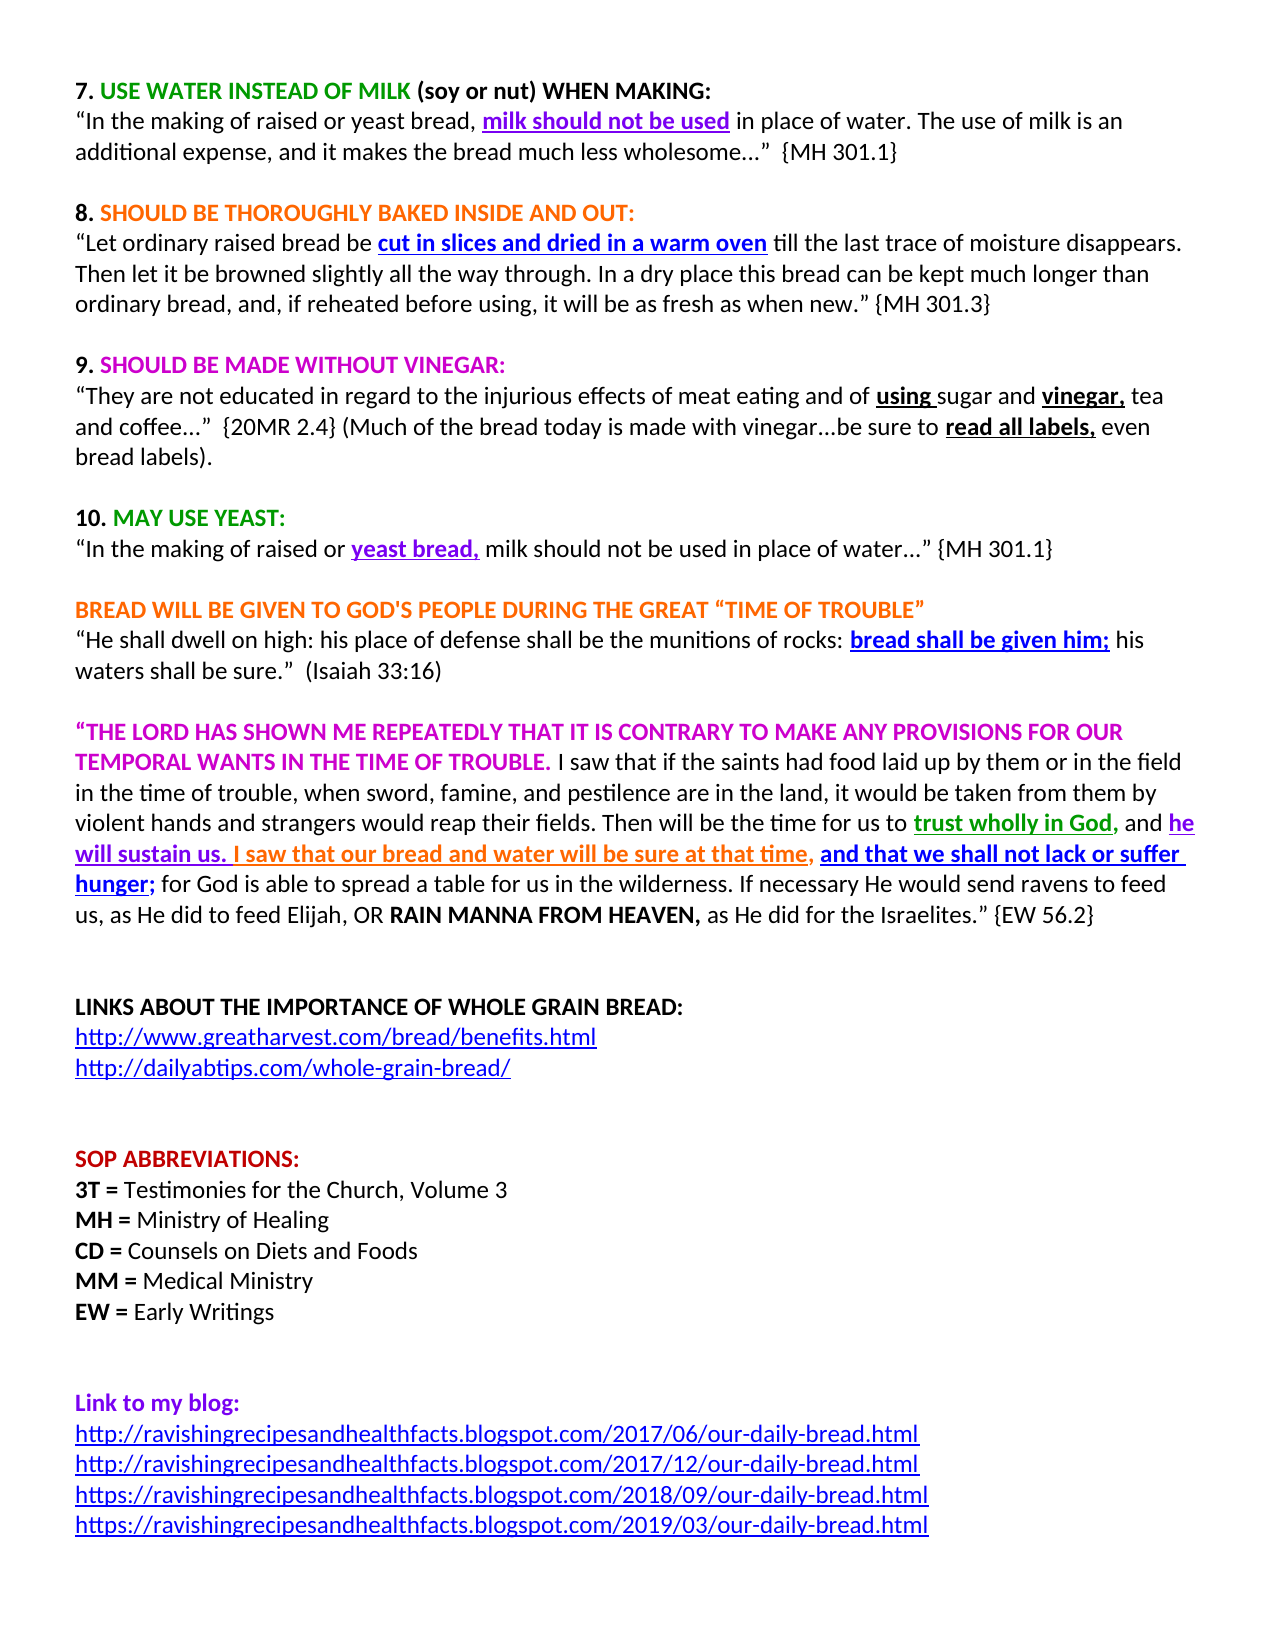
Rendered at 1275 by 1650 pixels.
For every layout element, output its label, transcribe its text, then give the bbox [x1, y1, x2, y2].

text 3T = Testimonies for the Church, Volume 3 [75, 1174, 1200, 1204]
text CD = Counsels on Diets and Foods [75, 1235, 1200, 1265]
text EW = Early Writings [75, 1296, 1200, 1326]
text http://dailyabtips.com/whole-grain-bread/ [75, 1052, 1200, 1082]
text “In the making of raised or yeast bread, milk should not be used in place of water...” {MH 301.1} [75, 533, 1200, 563]
text MM = Medical Ministry [75, 1265, 1200, 1296]
text MH = Ministry of Healing [75, 1204, 1200, 1235]
text 9. SHOULD BE MADE WITHOUT VINEGAR: [75, 350, 1200, 380]
text SOP ABBREVIATIONS: [75, 1143, 1200, 1174]
text BREAD WILL BE GIVEN TO GOD'S PEOPLE DURING THE GREAT “TIME OF TROUBLE” [75, 594, 1200, 624]
text 8. SHOULD BE THOROUGHLY BAKED INSIDE AND OUT: [75, 197, 1200, 228]
text https://ravishingrecipesandhealthfacts.blogspot.com/2018/09/our-daily-bread.html [75, 1479, 1200, 1509]
text http://www.greatharvest.com/bread/benefits.html [75, 1021, 1200, 1052]
text http://ravishingrecipesandhealthfacts.blogspot.com/2017/12/our-daily-bread.html [75, 1448, 1200, 1479]
text http://ravishingrecipesandhealthfacts.blogspot.com/2017/06/our-daily-bread.html [75, 1418, 1200, 1448]
text “Let ordinary raised bread be cut in slices and dried in a warm oven till the last trace of moisture disappears. Then let it be browned slightly all the way through. In a dry place this bread can be kept much longer than ordinary bread, and, if reheated before using, it will be as fresh as when new.” {MH 301.3} [75, 228, 1200, 319]
text “In the making of raised or yeast bread, milk should not be used in place of water. The use of milk is an additional expense, and it makes the bread much less wholesome...” {MH 301.1} [75, 106, 1200, 167]
text 7. USE WATER INSTEAD OF MILK (soy or nut) WHEN MAKING: [75, 75, 1200, 106]
text “They are not educated in regard to the injurious effects of meat eating and of using sugar and vinegar, tea and coffee...” {20MR 2.4} (Much of the bread today is made with vinegar...be sure to read all labels, even bread labels). [75, 380, 1200, 472]
text “THE LORD HAS SHOWN ME REPEATEDLY THAT IT IS CONTRARY TO MAKE ANY PROVISIONS FOR OUR TEMPORAL WANTS IN THE TIME OF TROUBLE. I saw that if the saints had food laid up by them or in the field in the time of trouble, when sword, famine, and pestilence are in the land, it would be taken from them by violent hands and strangers would reap their fields. Then will be the time for us to trust wholly in God, and he will sustain us. I saw that our bread and water will be sure at that time, and that we shall not lack or suffer hunger; for God is able to spread a table for us in the wilderness. If necessary He would send ravens to feed us, as He did to feed Elijah, OR RAIN MANNA FROM HEAVEN, as He did for the Israelites.” {EW 56.2} [75, 716, 1200, 929]
text “He shall dwell on high: his place of defense shall be the munitions of rocks: bread shall be given him; his waters shall be sure.” (Isaiah 33:16) [75, 624, 1200, 685]
text https://ravishingrecipesandhealthfacts.blogspot.com/2019/03/our-daily-bread.html [75, 1509, 1200, 1540]
text LINKS ABOUT THE IMPORTANCE OF WHOLE GRAIN BREAD: [75, 991, 1200, 1021]
text Link to my blog: [75, 1387, 1200, 1418]
text 10. MAY USE YEAST: [75, 502, 1200, 533]
